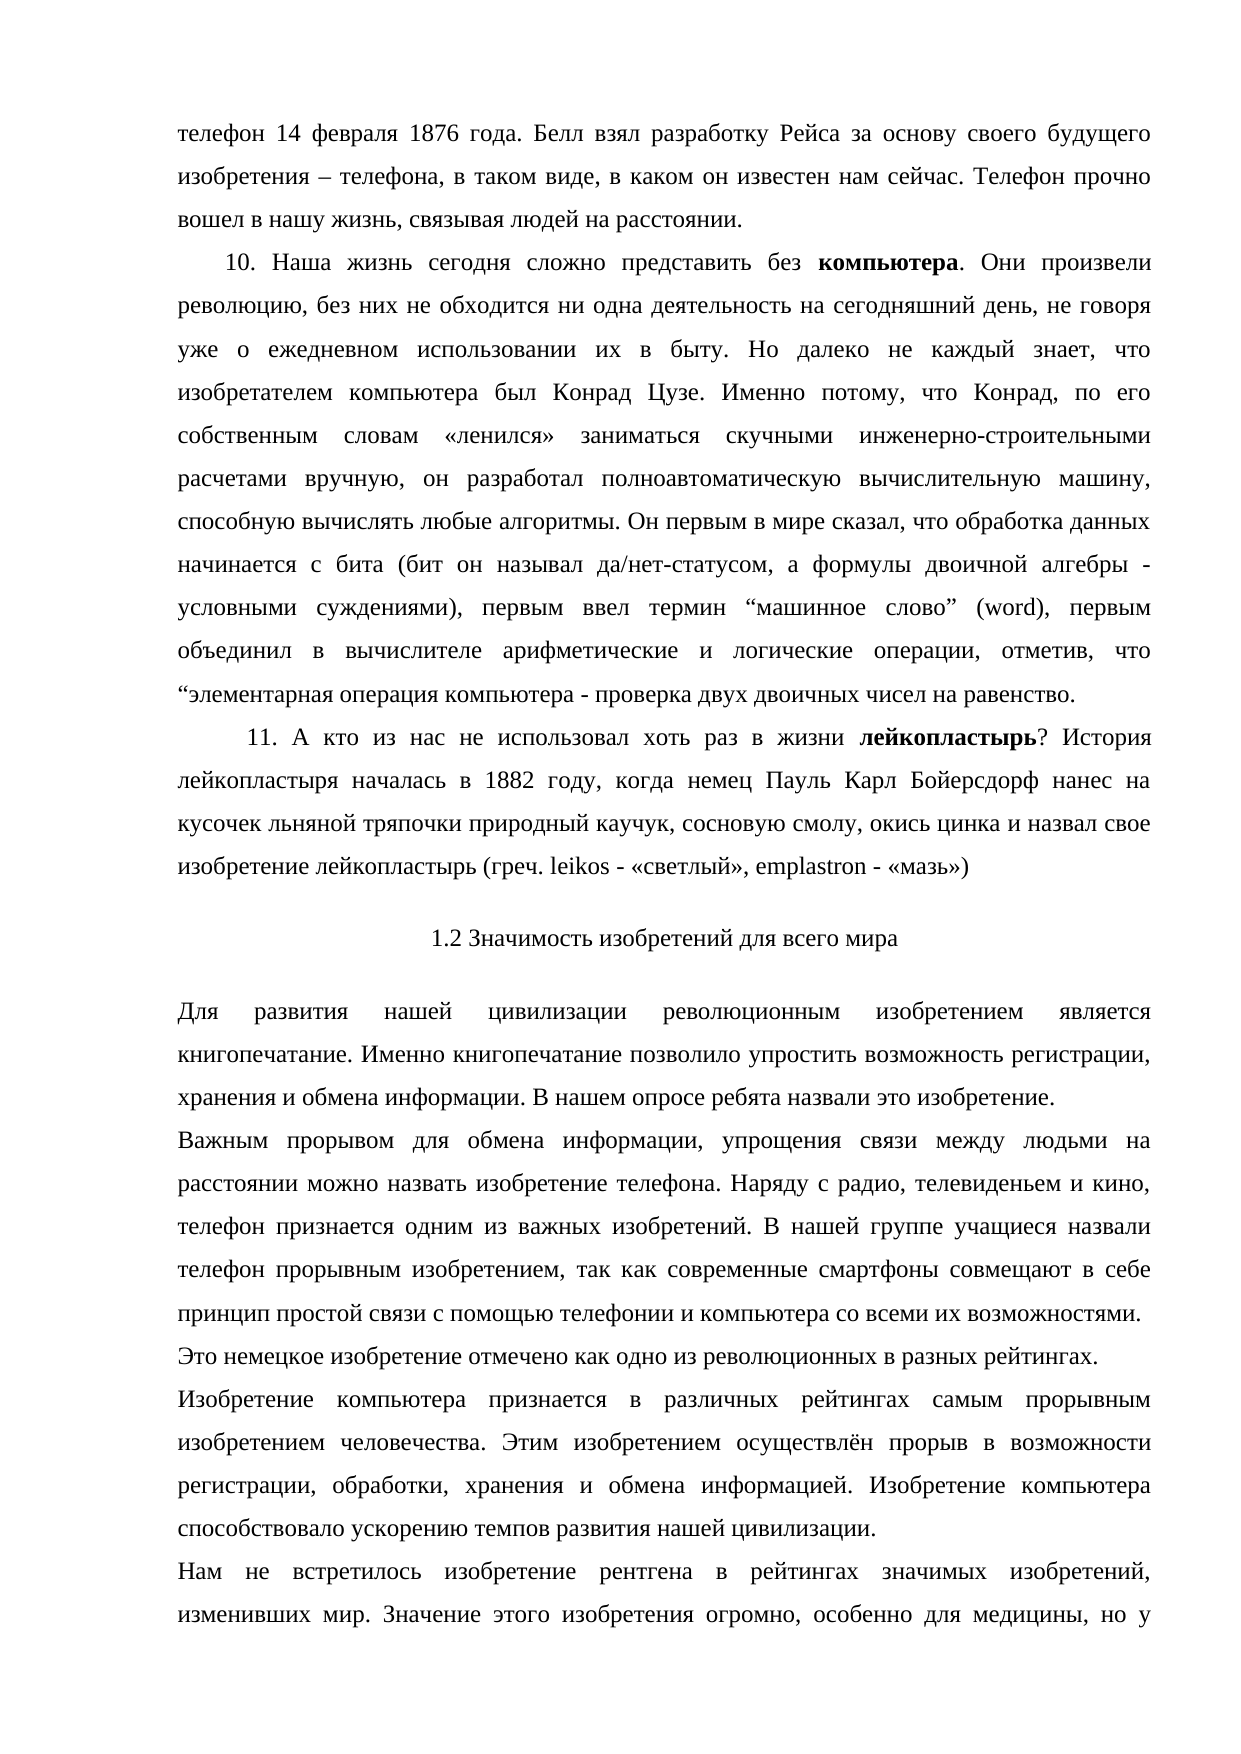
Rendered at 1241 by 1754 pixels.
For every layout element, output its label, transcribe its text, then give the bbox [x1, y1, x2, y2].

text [177, 1556, 1152, 1628]
text 1.2 Значимость изобретений для всего мира [177, 923, 1152, 952]
text 11. А кто из нас не использовал хоть раз в жизни лейкопластырь? История лейкопластыря началась в 1882 году, когда немец Пауль Карл Бойерсдорф нанес на кусочек льняной тряпочки природный каучук, сосновую смолу, окись цинка и назвал свое изобретение лейкопластырь (греч. leikos - «светлый», emplastron - «мазь») [177, 722, 1152, 880]
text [177, 118, 1152, 233]
text Изобретение компьютера признается в различных рейтингах самым прорывным изобретением человечества. Этим изобретением осуществлён прорыв в возможности регистрации, обработки, хранения и обмена информацией. Изобретение компьютера способствовало ускорению темпов развития нашей цивилизации. [177, 1384, 1152, 1542]
text Для развития нашей цивилизации революционным изобретением является книгопечатание. Именно книгопечатание позволило упростить возможность регистрации, хранения и обмена информации. В нашем опросе ребята назвали это изобретение. [177, 996, 1152, 1111]
text 10. Наша жизнь сегодня сложно представить без компьютера. Они произвели революцию, без них не обходится ни одна деятельность на сегодняшний день, не говоря уже о ежедневном использовании их в быту. Но далеко не каждый знает, что изобретателем компьютера был Конрад Цузе. Именно потому, что Конрад, по его собственным словам «ленился» заниматься скучными инженерно-строительными расчетами вручную, он разработал полноавтоматическую вычислительную машину, способную вычислять любые алгоритмы. Он первым в мире сказал, что обработка данных начинается с бита (бит он называл да/нет-статусом, а формулы двоичной алгебры - условными суждениями), первым ввел термин “машинное слово” (word), первым объединил в вычислителе арифметические и логические операции, отметив, что “элементарная операция компьютера - проверка двух двоичных чисел на равенство. [177, 247, 1152, 707]
text Важным прорывом для обмена информации, упрощения связи между людьми на расстоянии можно назвать изобретение телефона. Наряду с радио, телевиденьем и кино, телефон признается одним из важных изобретений. В нашей группе учащиеся назвали телефон прорывным изобретением, так как современные смартфоны совмещают в себе принцип простой связи с помощью телефонии и компьютера со всеми их возможностями. [177, 1125, 1152, 1326]
text Это немецкое изобретение отмечено как одно из революционных в разных рейтингах. [177, 1341, 1152, 1369]
